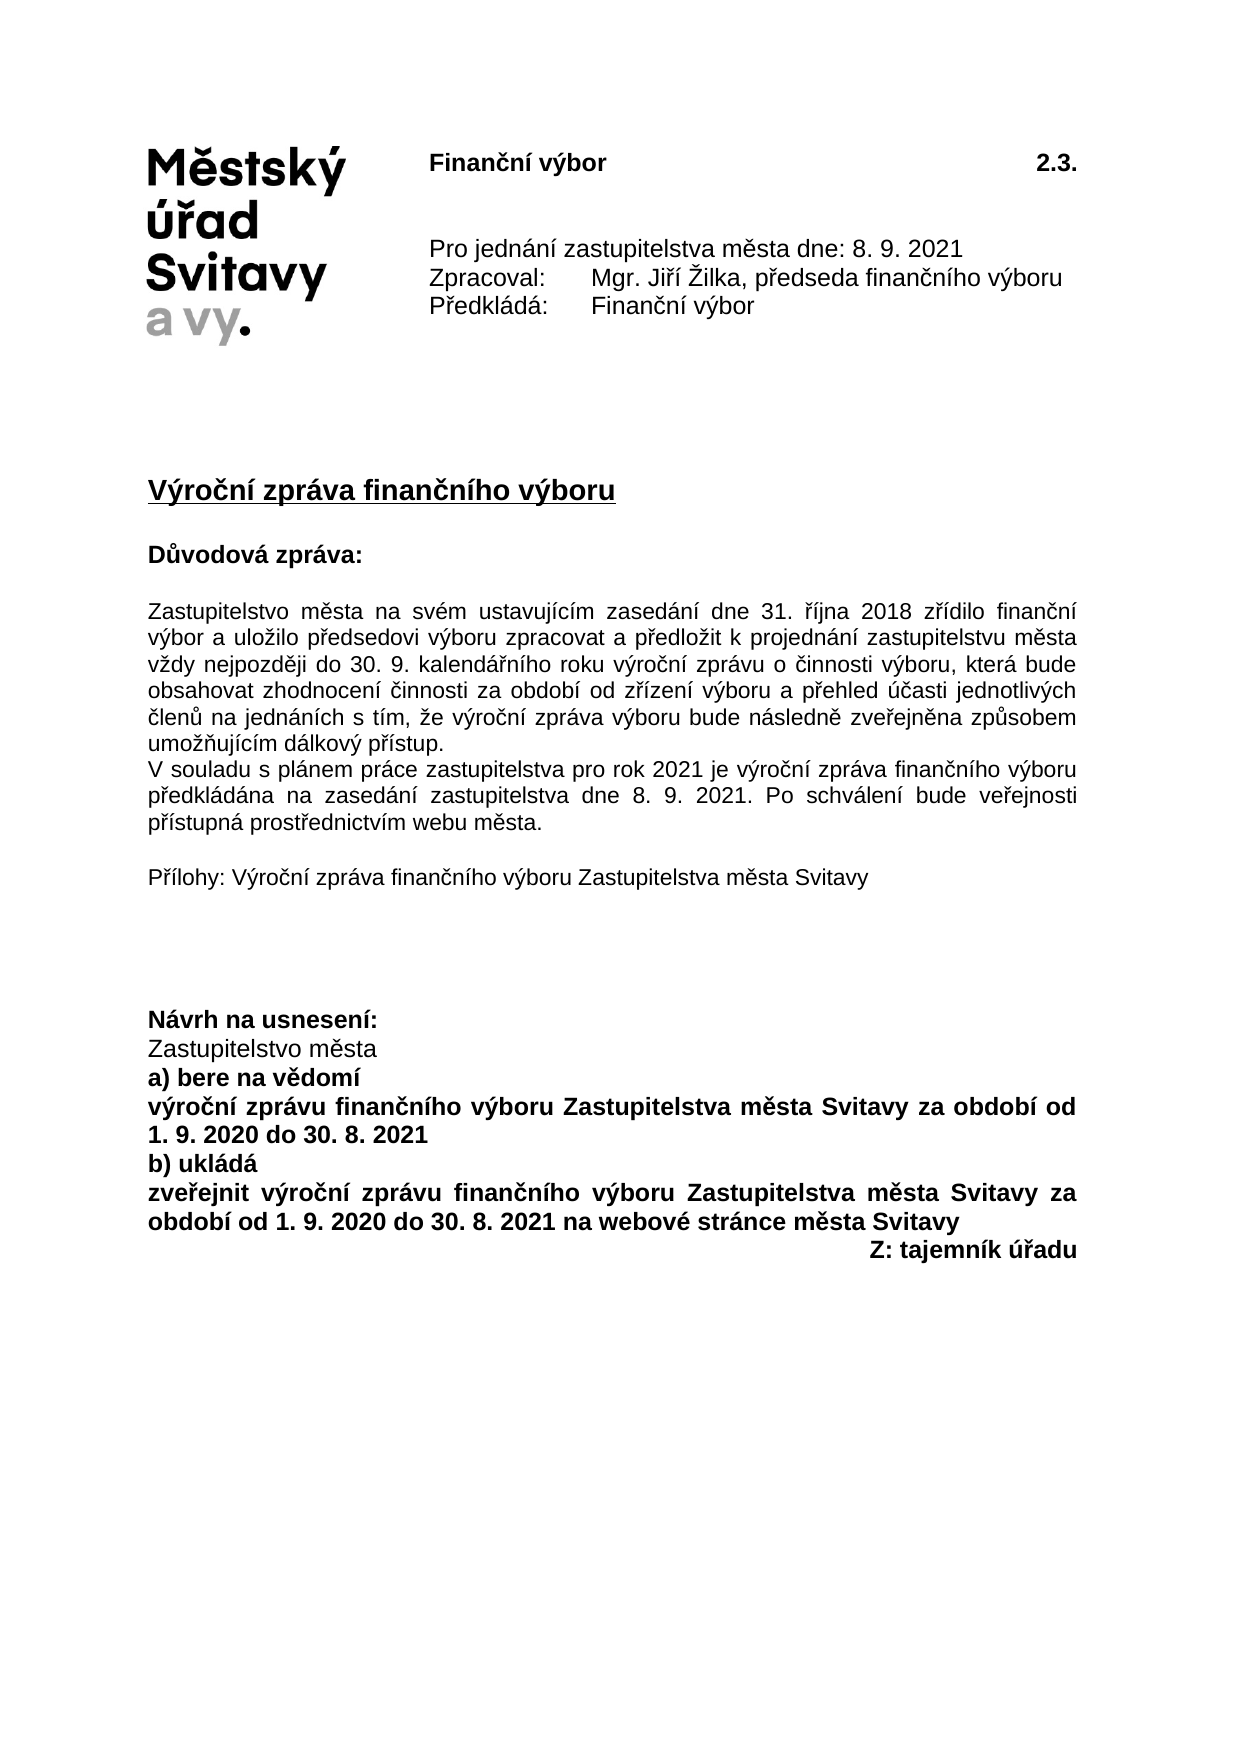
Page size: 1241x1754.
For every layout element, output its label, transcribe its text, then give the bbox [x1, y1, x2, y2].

text výroční zprávu finančního výboru Zastupitelstva města Svitavy za období od 1. 9. 2020 do 30. 8. 2021 [148, 1092, 1078, 1149]
text Zastupitelstvo města na svém ustavujícím zasedání dne 31. října 2018 zřídilo finanční výbor a uložilo předsedovi výboru zpracovat a předložit k projednání zastupitelstvu města vždy nejpozději do 30. 9. kalendářního roku výroční zprávu o činnosti výboru, která bude obsahovat zhodnocení činnosti za období od zřízení výboru a přehled účasti jednotlivých členů na jednáních s tím, že výroční zpráva výboru bude následně zveřejněna způsobem umožňujícím dálkový přístup. [148, 598, 1078, 756]
text Finanční výbor 2.3. [429, 148, 1078, 176]
text V souladu s plánem práce zastupitelstva pro rok 2021 je výroční zpráva finančního výboru předkládána na zasedání zastupitelstva dne 8. 9. 2021. Po schválení bude veřejnosti přístupná prostřednictvím webu města. [148, 756, 1078, 835]
text Z: tajemník úřadu [148, 1235, 1078, 1264]
picture [142, 146, 348, 348]
text a) bere na vědomí [148, 1063, 1078, 1092]
text Zpracoval: Mgr. Jiří Žilka, předseda finančního výboru [429, 263, 1078, 291]
text Důvodová zpráva: [148, 541, 1078, 569]
text Pro jednání zastupitelstva města dne: 8. 9. 2021 [429, 234, 1078, 263]
text Výroční zpráva finančního výboru [148, 473, 1078, 507]
text Návrh na usnesení: [148, 1005, 1078, 1034]
text Přílohy: Výroční zpráva finančního výboru Zastupitelstva města Svitavy [148, 864, 1078, 890]
text zveřejnit výroční zprávu finančního výboru Zastupitelstva města Svitavy za období od 1. 9. 2020 do 30. 8. 2021 na webové stránce města Svitavy [148, 1178, 1078, 1235]
text b) ukládá [148, 1149, 1078, 1178]
text Předkládá: Finanční výbor [429, 291, 1078, 320]
text Zastupitelstvo města [148, 1034, 1078, 1063]
